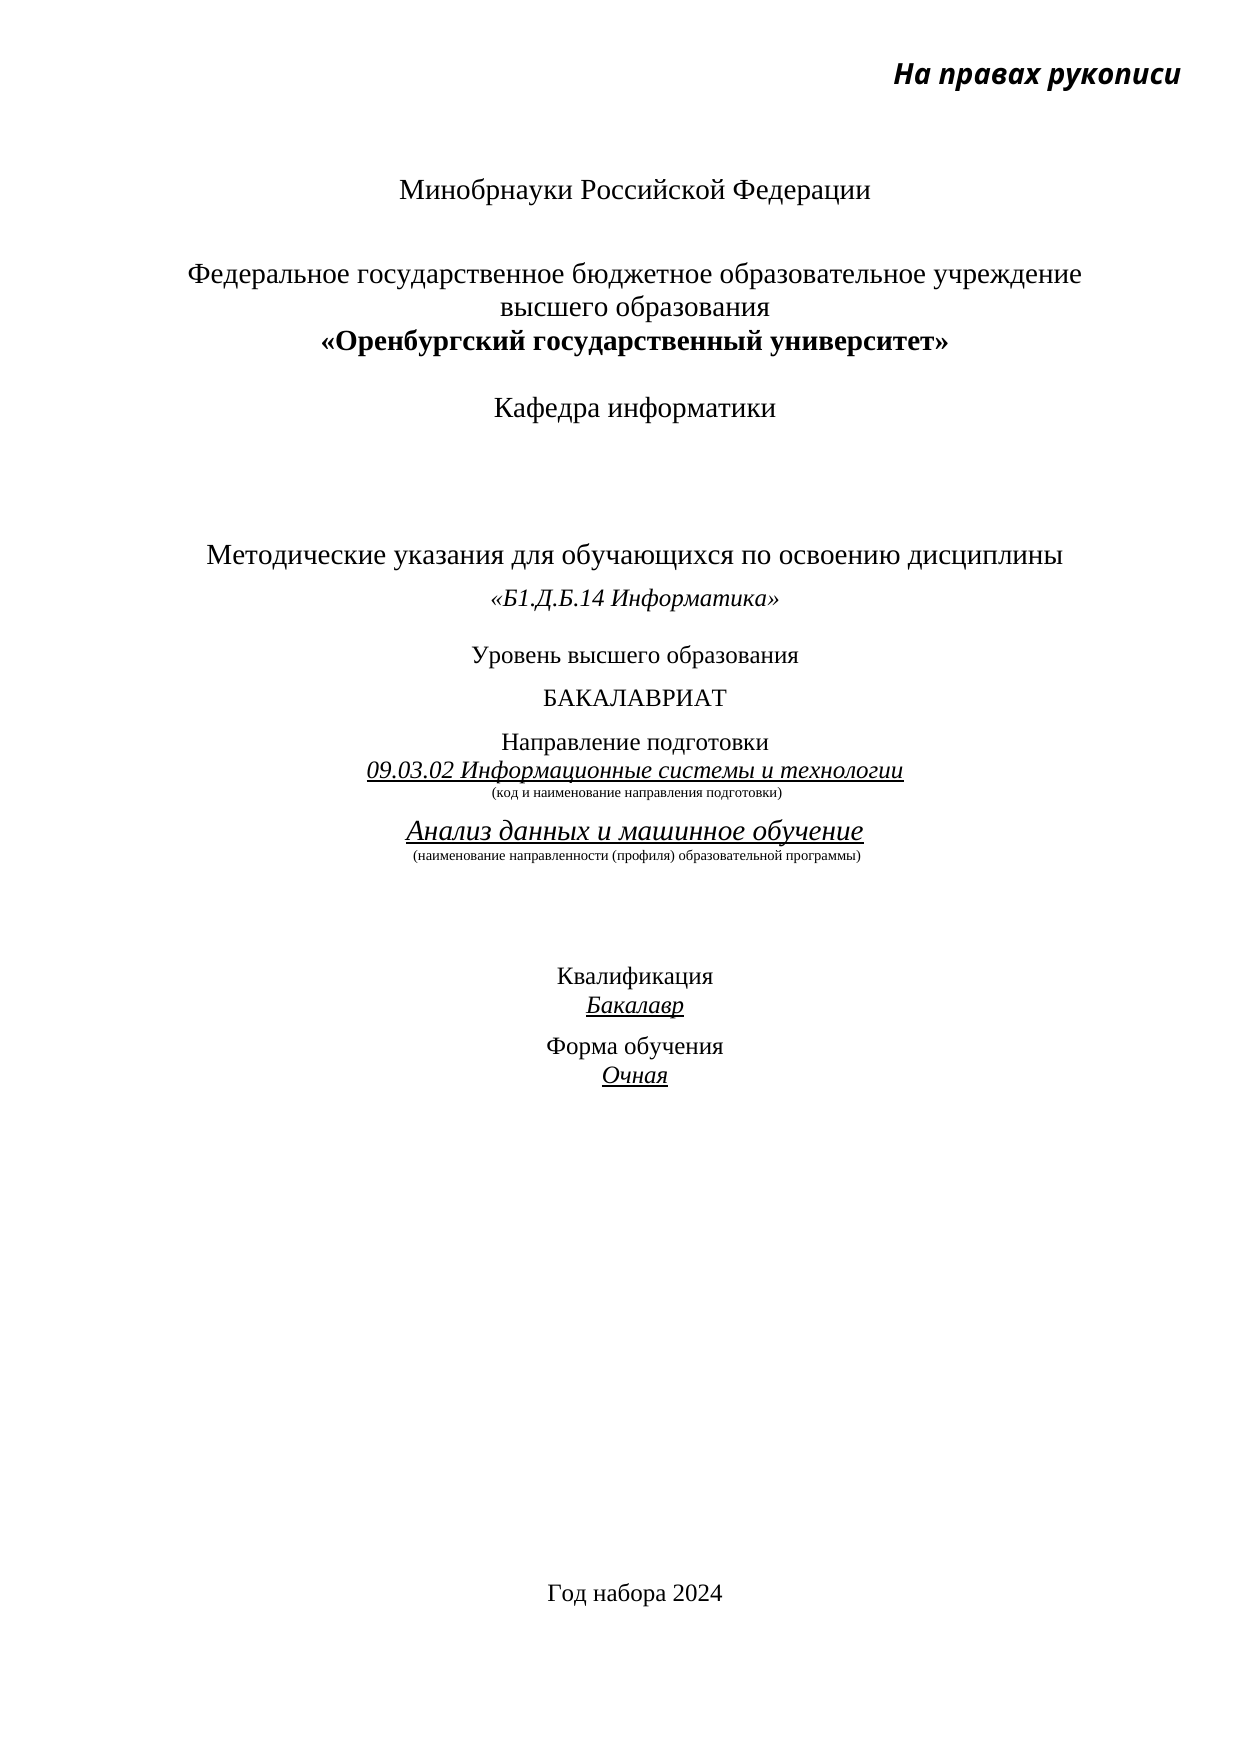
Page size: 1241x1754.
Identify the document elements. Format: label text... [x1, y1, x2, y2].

text Направление подготовки [88, 727, 1181, 755]
text (код и наименование направления подготовки) [88, 784, 1181, 813]
text «Б1.Д.Б.14 Информатика» [88, 583, 1181, 612]
text На правах рукописи [88, 53, 1181, 93]
text Анализ данных и машинное обучение [88, 813, 1181, 846]
text Уровень высшего образования [88, 640, 1181, 669]
text высшего образования [88, 289, 1181, 323]
text Минобрнауки Российской Федерации [88, 172, 1181, 206]
text 09.03.02 Информационные системы и технологии [88, 755, 1181, 784]
text (наименование направленности (профиля) образовательной программы) [88, 846, 1181, 875]
text БАКАЛАВРИАТ [88, 683, 1181, 712]
text Квалификация [88, 961, 1181, 990]
text Форма обучения [88, 1031, 1181, 1060]
text Очная [88, 1060, 1181, 1089]
text Год набора 2024 [88, 1578, 1181, 1606]
text Методические указания для обучающихся по освоению дисциплины [88, 537, 1181, 570]
text Федеральное государственное бюджетное образовательное учреждение [88, 256, 1181, 289]
text Кафедра информатики [88, 390, 1181, 424]
text Бакалавр [88, 990, 1181, 1019]
text «Оренбургский государственный университет» [88, 323, 1181, 357]
